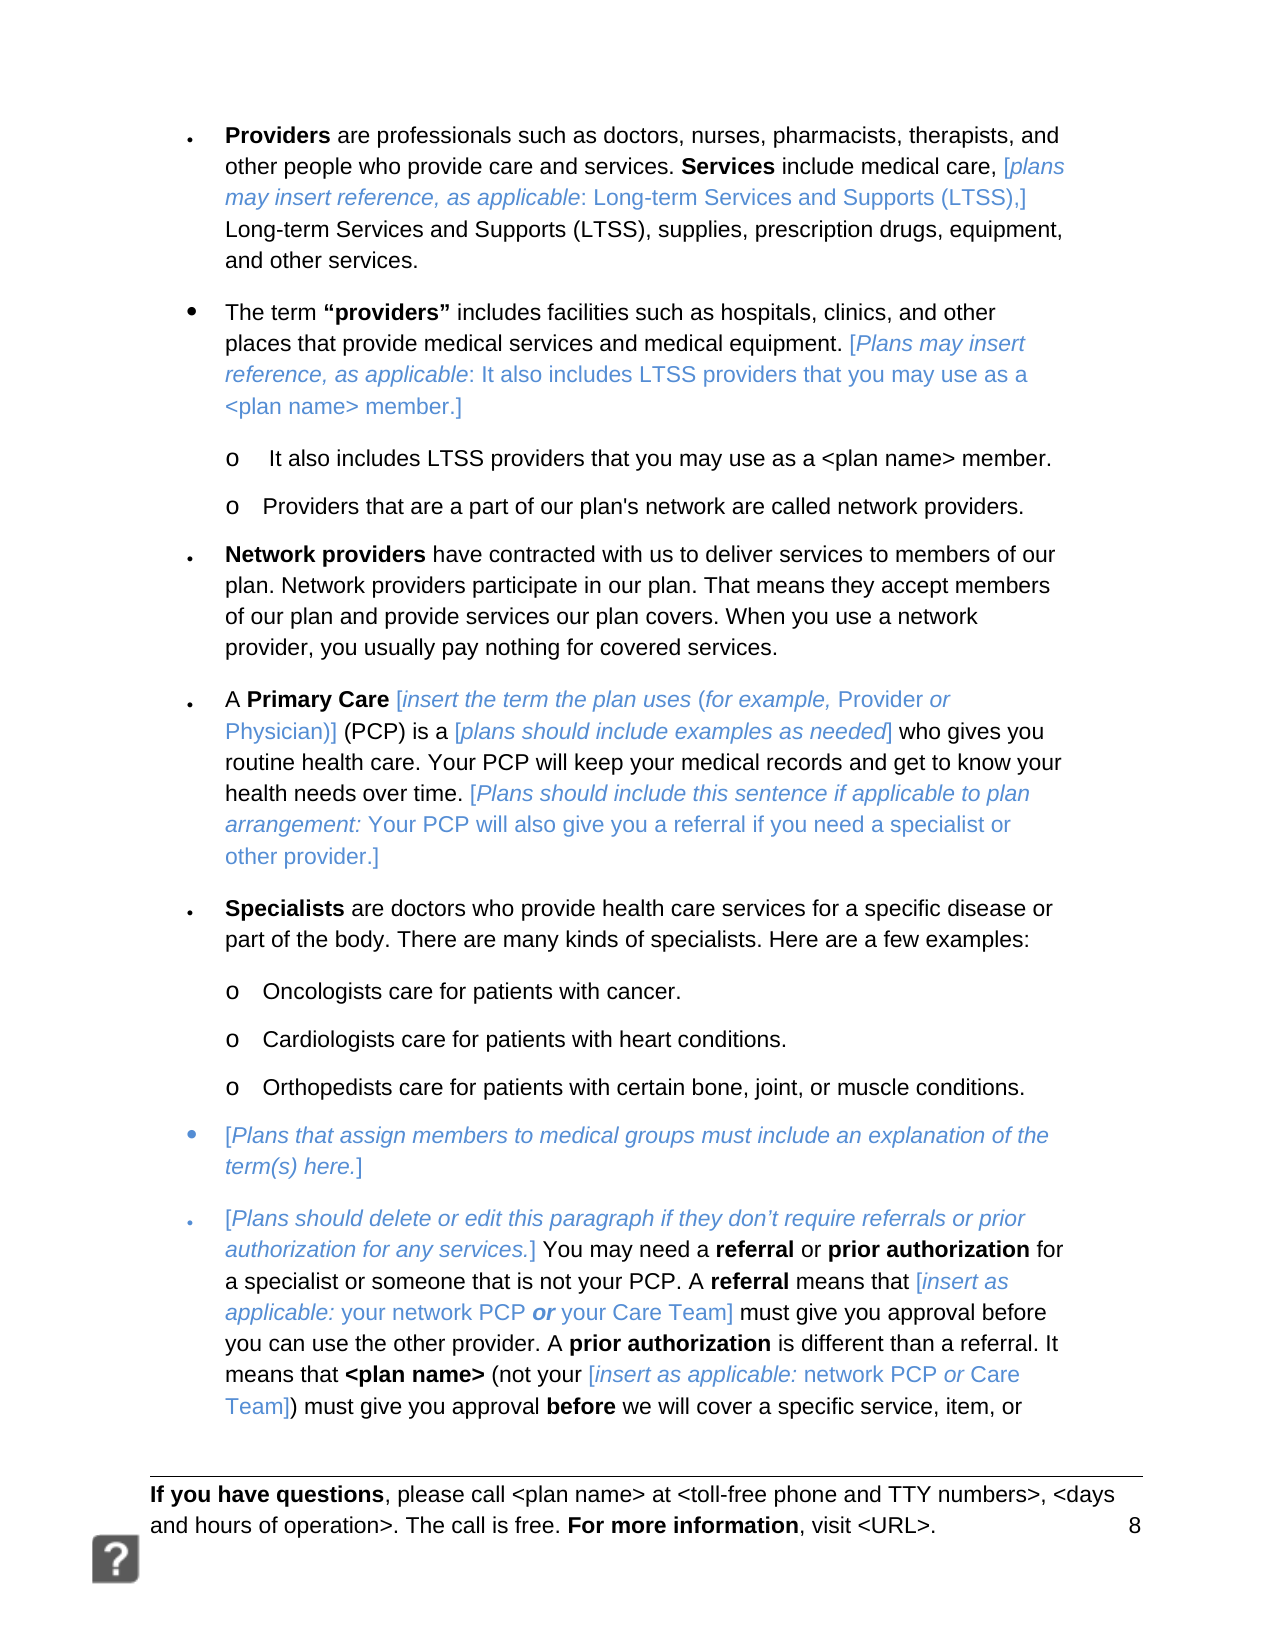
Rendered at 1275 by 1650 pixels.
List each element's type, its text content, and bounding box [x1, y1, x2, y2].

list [187, 1202, 1068, 1420]
list Specialists are doctors who provide health care services for a specific disease or part of the body. There are many kinds of specialists. Here are a few examples: [187, 891, 1068, 954]
text [Plans that assign members to medical groups must include an explanation of the term(s) here.] [187, 1118, 1068, 1181]
text Providers that are a part of our plan's network are called network providers. [225, 489, 1068, 520]
text Cardiologists care for patients with heart conditions. [225, 1022, 1068, 1054]
text Orthopedists care for patients with certain bone, joint, or muscle conditions. [225, 1070, 1068, 1102]
text It also includes LTSS providers that you may use as a <plan name> member. [225, 441, 1068, 472]
picture [92, 1534, 141, 1585]
list Providers are professionals such as doctors, nurses, pharmacists, therapists, and other people who provide care and services. Services include medical care, [plans may insert reference, as applicable: Long-term Services and Supports (LTSS),] Long-term Services and Supports (LTSS), supplies, prescription drugs, equipment, and other services. [187, 118, 1068, 274]
text Oncologists care for patients with cancer. [225, 974, 1068, 1006]
list The term “providers” includes facilities such as hospitals, clinics, and other places that provide medical services and medical equipment. [Plans may insert reference, as applicable: It also includes LTSS providers that you may use as a <plan name> member.] [187, 295, 1068, 420]
list A Primary Care [insert the term the plan uses (for example, Provider or Physician)] (PCP) is a [plans should include examples as needed] who gives you routine health care. Your PCP will keep your medical records and get to know your health needs over time. [Plans should include this sentence if applicable to plan arrangement: Your PCP will also give you a referral if you need a specialist or other provider.] [187, 683, 1068, 870]
list Network providers have contracted with us to deliver services to members of our plan. Network providers participate in our plan. That means they accept members of our plan and provide services our plan covers. When you use a network provider, you usually pay nothing for covered services. [187, 537, 1068, 662]
